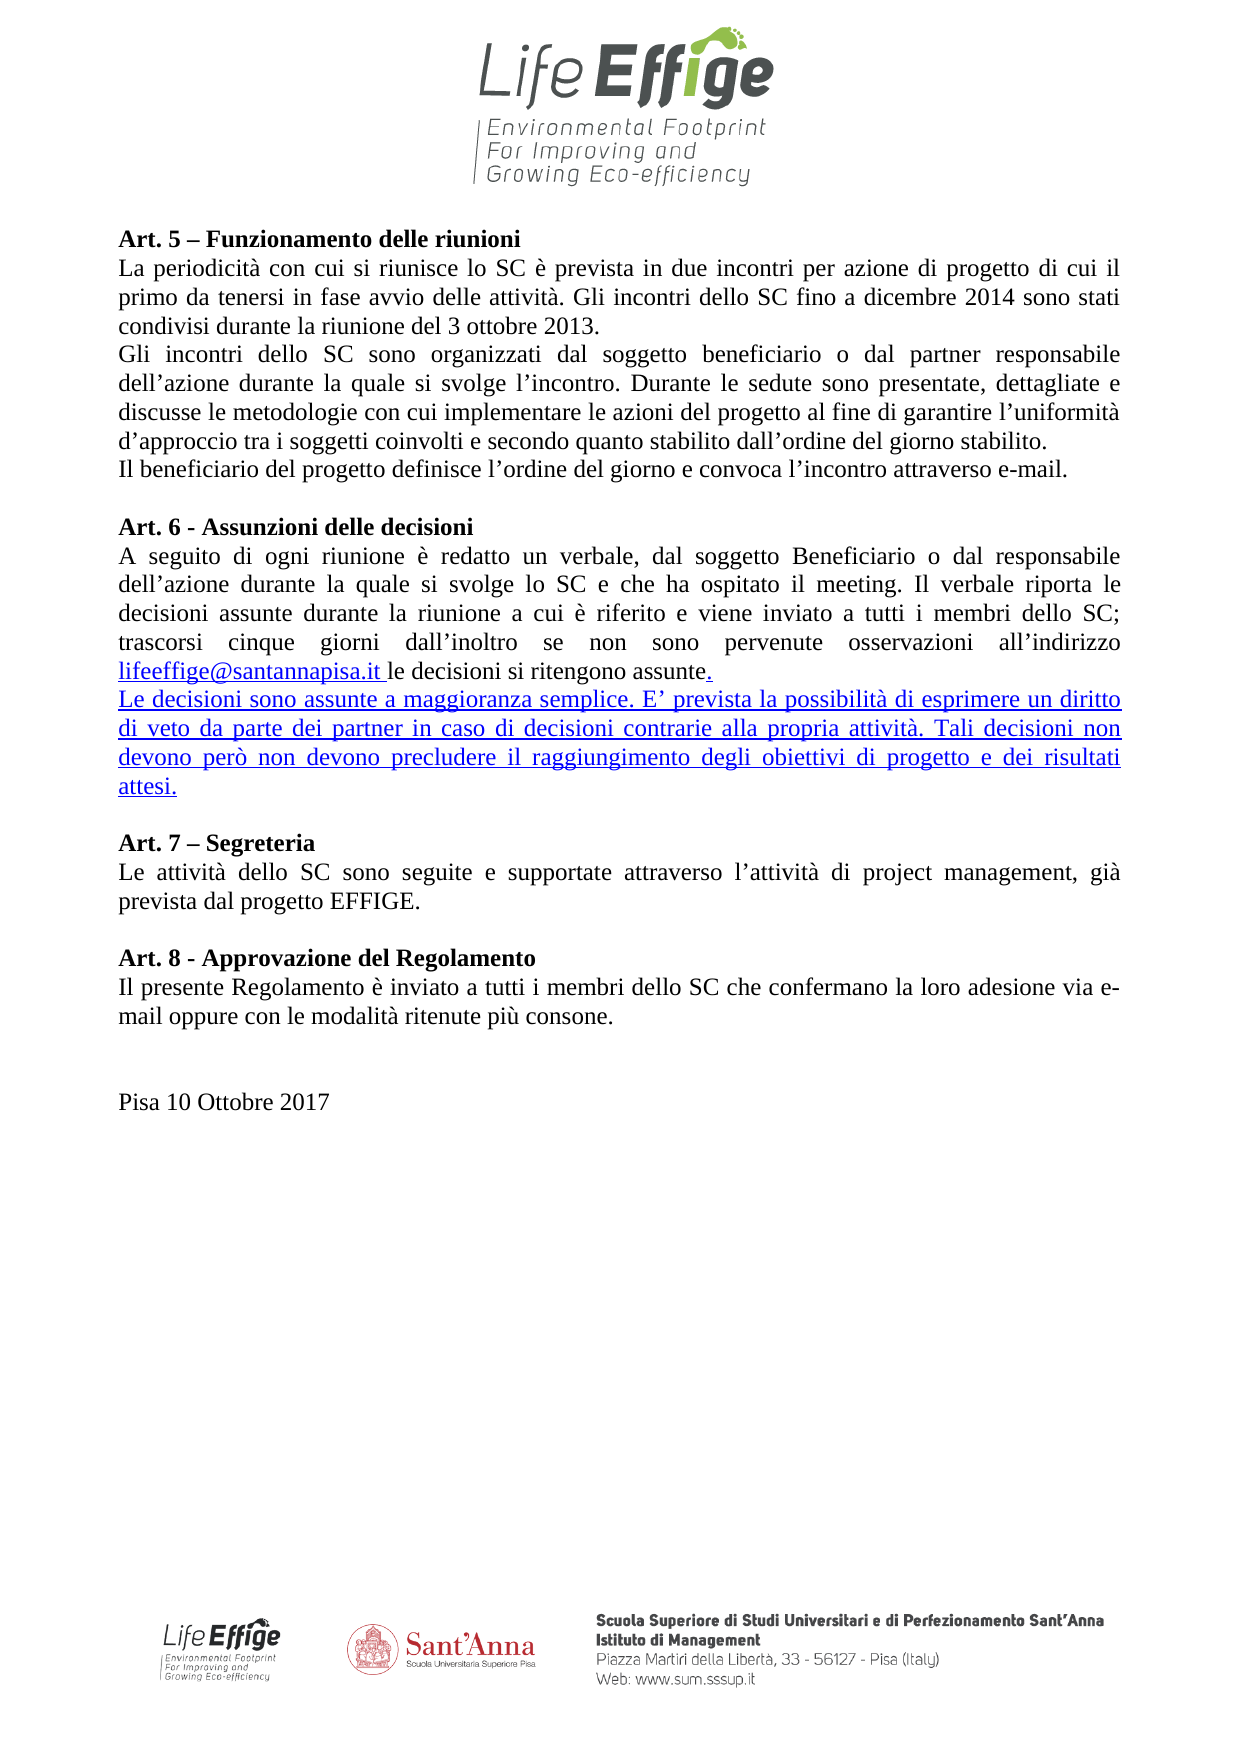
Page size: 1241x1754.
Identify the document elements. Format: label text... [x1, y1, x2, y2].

picture [118, 1597, 1122, 1696]
text Gli incontri dello SC sono organizzati dal soggetto beneficiario o dal partner responsabile dell’azione durante la quale si svolge l’incontro. Durante le sedute sono presentate, dettagliate e discusse le metodologie con cui implementare le azioni del progetto al fine di garantire l’uniformità d’approccio tra i soggetti coinvolti e secondo quanto stabilito dall’ordine del giorno stabilito. [118, 339, 1122, 454]
text Il presente Regolamento è inviato a tutti i membri dello SC che confermano la loro adesione via e-mail oppure con le modalità ritenute più consone. [118, 972, 1122, 1029]
picture [421, 25, 819, 188]
text A seguito di ogni riunione è redatto un verbale, dal soggetto Beneficiario o dal responsabile dell’azione durante la quale si svolge lo SC e che ha ospitato il meeting. Il verbale riporta le decisioni assunte durante la riunione a cui è riferito e viene inviato a tutti i membri dello SC; trascorsi cinque giorni dall’inoltro se non sono pervenute osservazioni all’indirizzo lifeeffige@santannapisa.it le decisioni si ritengono assunte. [118, 541, 1122, 684]
text Le attività dello SC sono seguite e supportate attraverso l’attività di project management, già prevista dal progetto EFFIGE. [118, 857, 1122, 914]
text Art. 6 - Assunzioni delle decisioni [118, 512, 1122, 541]
text Il beneficiario del progetto definisce l’ordine del giorno e convoca l’incontro attraverso e-mail. [118, 454, 1122, 483]
text Art. 7 – Segreteria [118, 828, 1122, 857]
text Art. 8 - Approvazione del Regolamento [118, 943, 1122, 972]
text Le decisioni sono assunte a maggioranza semplice. E’ prevista la possibilità di esprimere un diritto di veto da parte dei partner in caso di decisioni contrarie alla propria attività. Tali decisioni non devono però non devono precludere il raggiungimento degli obiettivi di progetto e dei risultati attesi. [118, 711, 1122, 738]
subtitle Art. 5 – Funzionamento delle riunioni [118, 224, 1122, 253]
text Le decisioni sono assunte a maggioranza semplice. E’ prevista la possibilità di esprimere un diritto di veto da parte dei partner in caso di decisioni contrarie alla propria attività. Tali decisioni non devono però non devono precludere il raggiungimento degli obiettivi di progetto e dei risultati attesi. [118, 684, 1122, 709]
text Le decisioni sono assunte a maggioranza semplice. E’ prevista la possibilità di esprimere un diritto di veto da parte dei partner in caso di decisioni contrarie alla propria attività. Tali decisioni non devono però non devono precludere il raggiungimento degli obiettivi di progetto e dei risultati attesi. [118, 740, 1122, 799]
text Pisa 10 Ottobre 2017 [118, 1087, 1122, 1116]
text La periodicità con cui si riunisce lo SC è prevista in due incontri per azione di progetto di cui il primo da tenersi in fase avvio delle attività. Gli incontri dello SC fino a dicembre 2014 sono stati condivisi durante la riunione del 3 ottobre 2013. [118, 253, 1122, 339]
